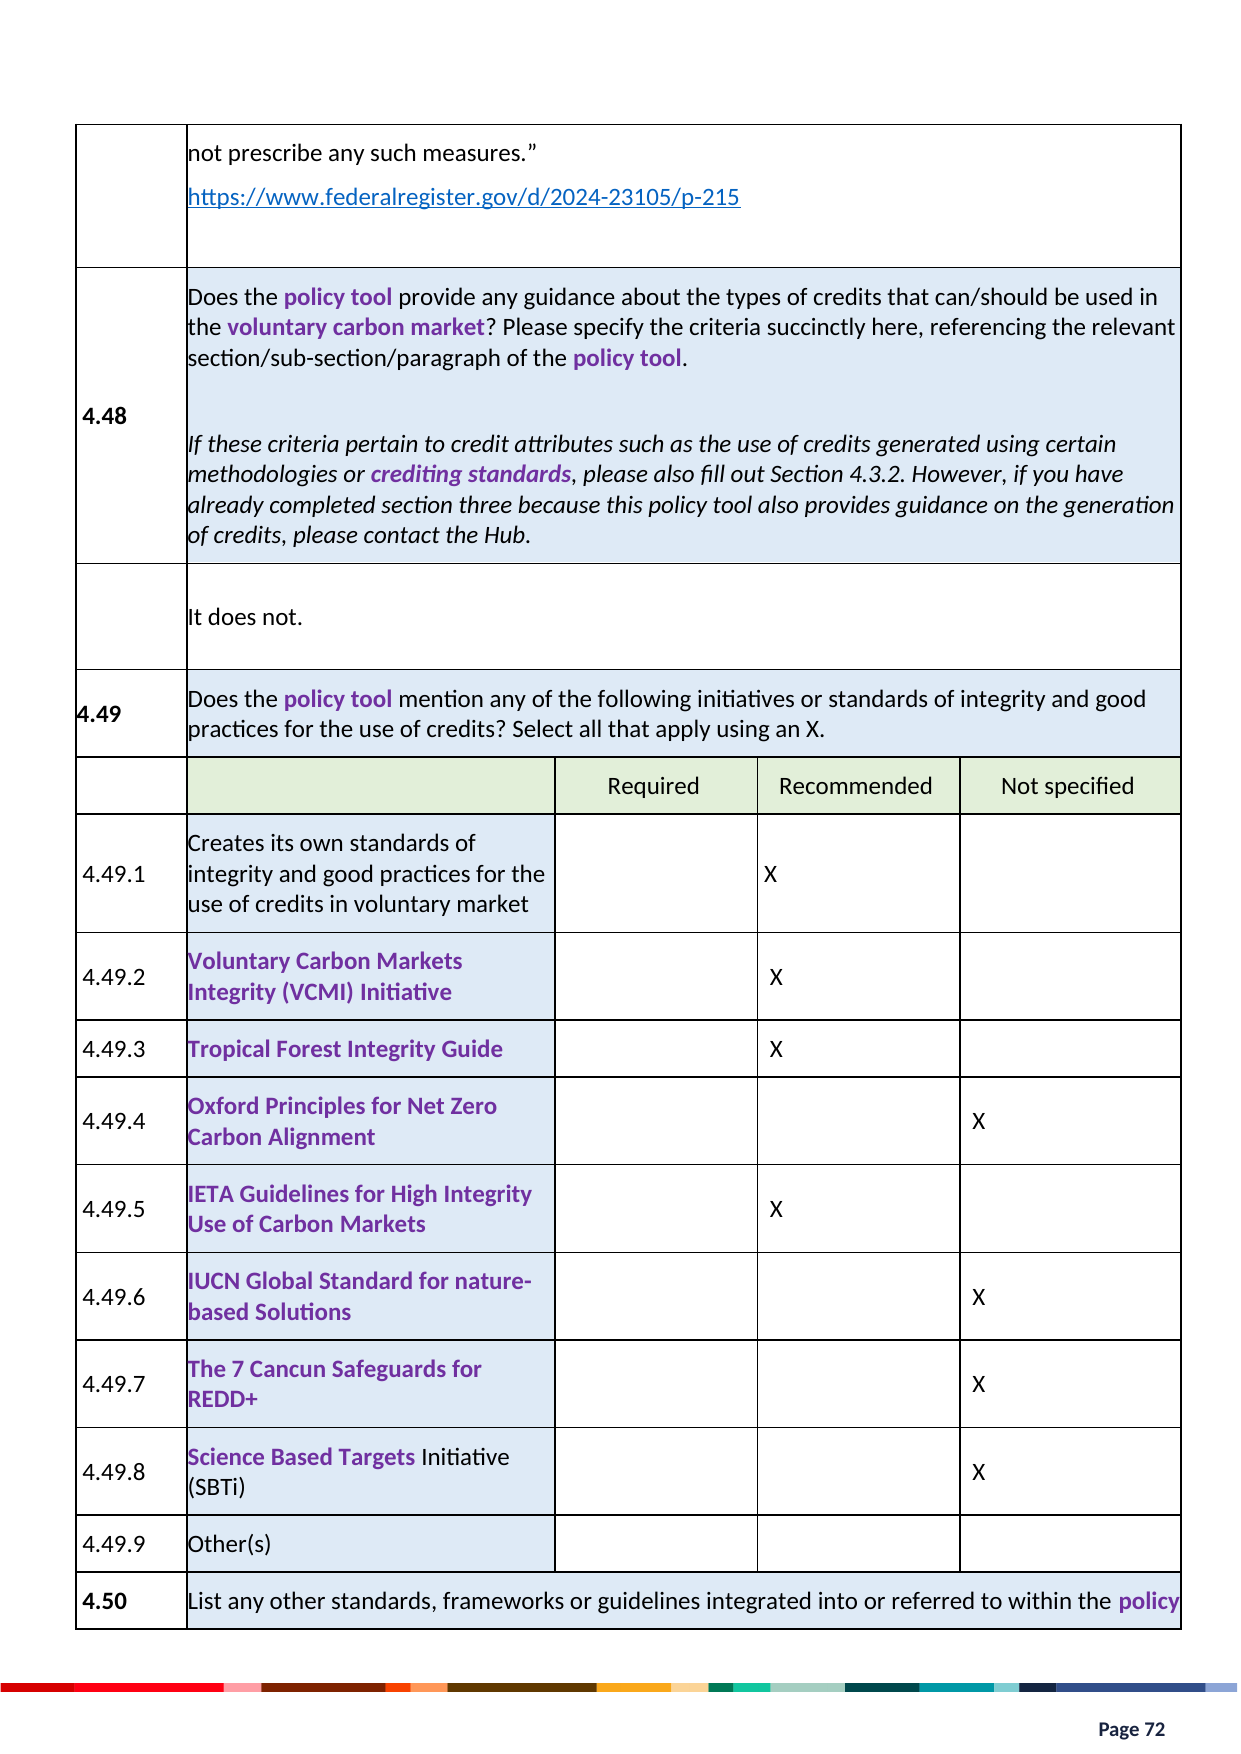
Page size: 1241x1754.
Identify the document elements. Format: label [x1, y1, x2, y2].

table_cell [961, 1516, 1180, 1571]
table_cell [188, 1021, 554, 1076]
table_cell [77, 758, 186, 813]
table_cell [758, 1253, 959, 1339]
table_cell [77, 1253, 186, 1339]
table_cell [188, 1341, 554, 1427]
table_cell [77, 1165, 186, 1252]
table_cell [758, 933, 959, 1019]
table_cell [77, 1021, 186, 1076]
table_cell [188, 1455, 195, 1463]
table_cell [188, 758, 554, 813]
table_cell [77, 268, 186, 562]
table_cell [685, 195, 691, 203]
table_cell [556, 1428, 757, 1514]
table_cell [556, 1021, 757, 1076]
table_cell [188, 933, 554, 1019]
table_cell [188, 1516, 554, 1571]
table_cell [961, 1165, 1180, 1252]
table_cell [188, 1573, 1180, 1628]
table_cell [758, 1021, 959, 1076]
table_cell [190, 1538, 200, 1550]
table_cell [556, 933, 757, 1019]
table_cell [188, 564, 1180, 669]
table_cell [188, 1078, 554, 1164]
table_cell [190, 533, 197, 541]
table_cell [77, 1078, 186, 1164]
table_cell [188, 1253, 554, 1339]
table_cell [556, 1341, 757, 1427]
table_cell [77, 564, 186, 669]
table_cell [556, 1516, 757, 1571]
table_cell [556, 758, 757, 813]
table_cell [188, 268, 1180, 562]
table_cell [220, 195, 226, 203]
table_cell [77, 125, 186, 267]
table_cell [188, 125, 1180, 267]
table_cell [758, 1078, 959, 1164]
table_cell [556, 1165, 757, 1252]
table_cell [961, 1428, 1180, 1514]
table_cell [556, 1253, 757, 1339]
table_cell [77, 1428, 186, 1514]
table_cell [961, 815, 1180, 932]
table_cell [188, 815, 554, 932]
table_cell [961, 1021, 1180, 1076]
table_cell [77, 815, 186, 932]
picture [0, 1683, 1236, 1692]
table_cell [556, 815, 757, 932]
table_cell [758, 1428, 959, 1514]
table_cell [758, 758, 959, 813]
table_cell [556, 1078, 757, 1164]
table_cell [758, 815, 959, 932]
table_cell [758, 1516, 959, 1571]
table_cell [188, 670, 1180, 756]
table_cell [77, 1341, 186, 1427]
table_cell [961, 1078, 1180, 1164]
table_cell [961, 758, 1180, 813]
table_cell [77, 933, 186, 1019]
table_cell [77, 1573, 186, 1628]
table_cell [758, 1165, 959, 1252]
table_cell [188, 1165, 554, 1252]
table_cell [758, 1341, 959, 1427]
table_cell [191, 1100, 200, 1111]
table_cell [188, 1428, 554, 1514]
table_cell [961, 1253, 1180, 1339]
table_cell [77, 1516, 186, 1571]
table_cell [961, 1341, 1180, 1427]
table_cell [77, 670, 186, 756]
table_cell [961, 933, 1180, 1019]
